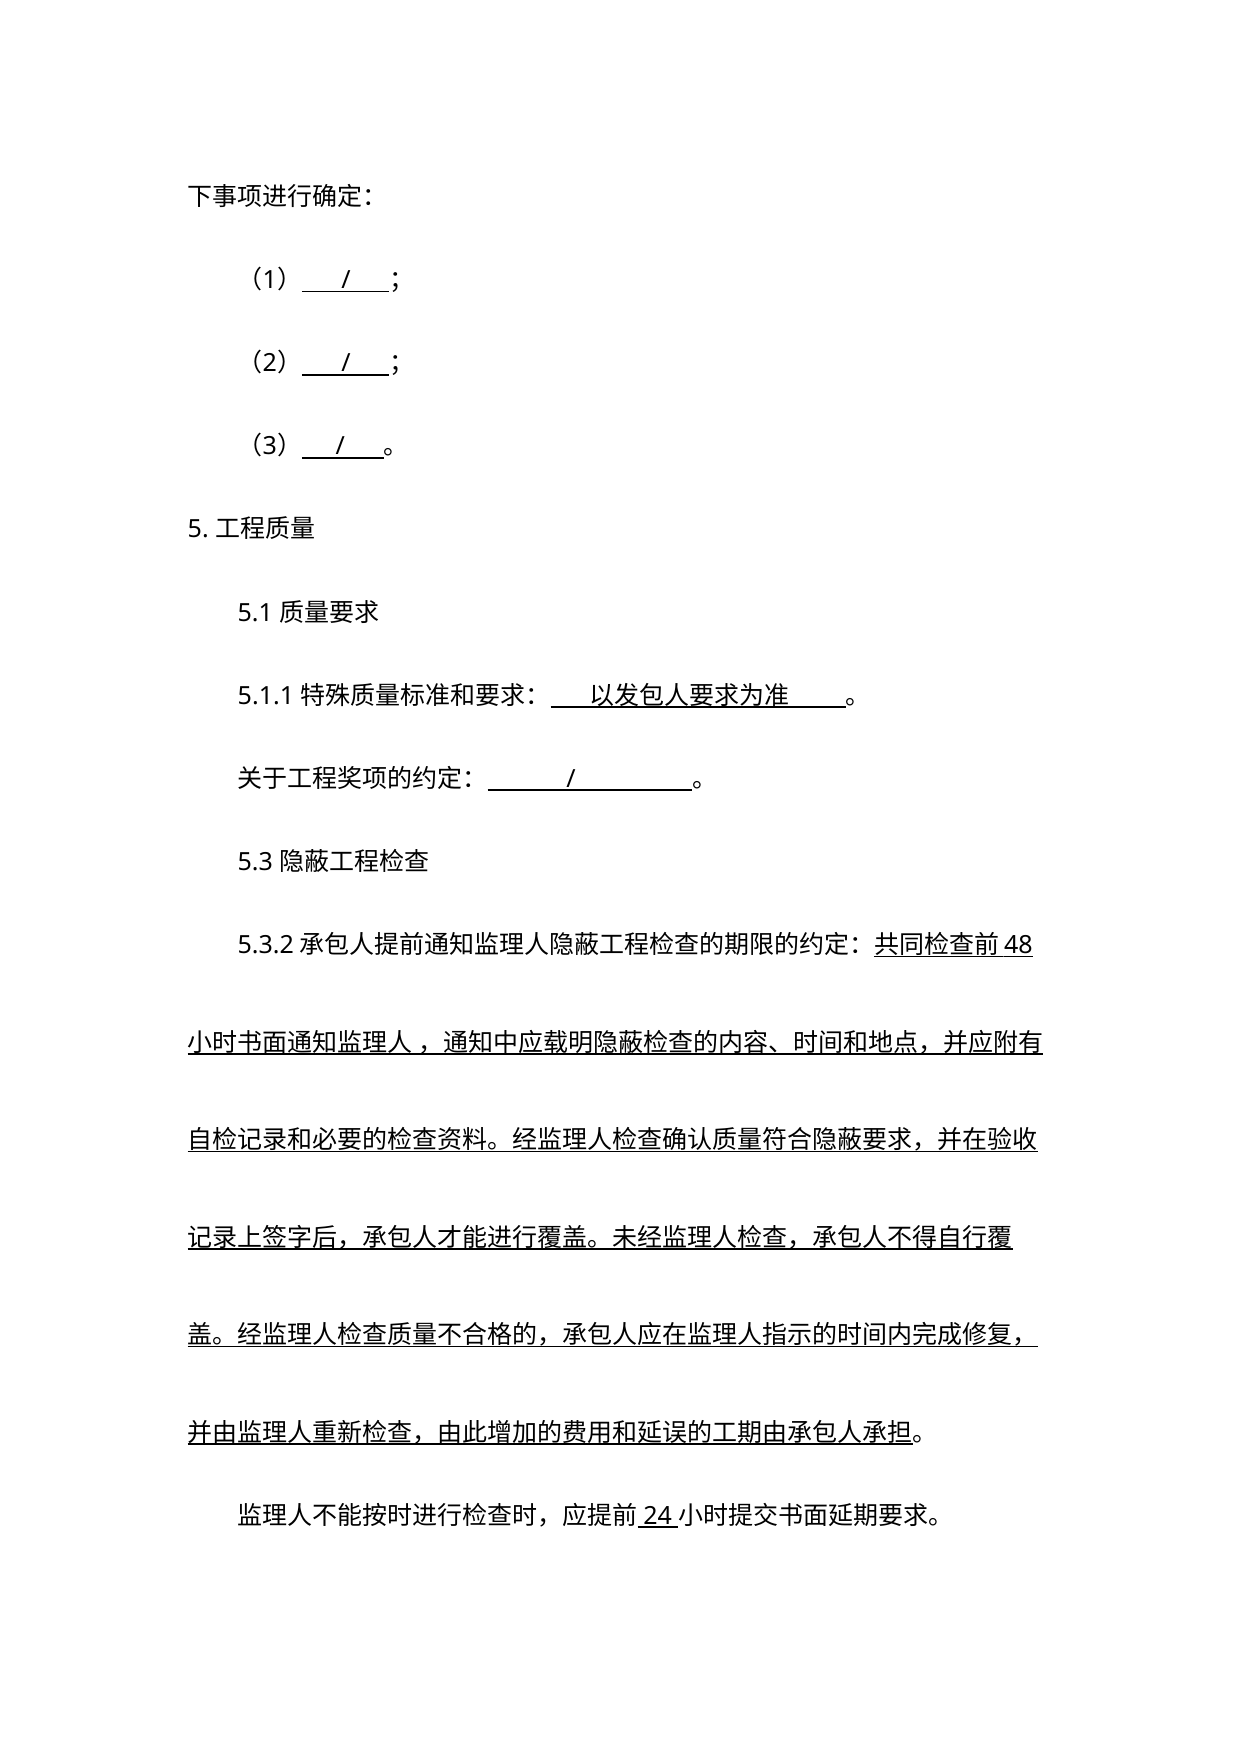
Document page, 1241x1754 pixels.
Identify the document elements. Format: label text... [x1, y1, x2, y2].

text 关于工程奖项的约定： / 。 [187, 744, 1053, 809]
text 5.1.1 特殊质量标准和要求： 以发包人要求为准 。 [187, 661, 1053, 726]
text 监理人不能按时进行检查时，应提前 24 小时提交书面延期要求。 [187, 1481, 1053, 1546]
text 5.3 隐蔽工程检查 [187, 827, 1053, 892]
text （2） / ； [187, 328, 1053, 393]
text （3） / 。 [187, 411, 1053, 476]
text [187, 162, 1053, 227]
text 5.1 质量要求 [187, 578, 1053, 643]
text 5. 工程质量 [187, 494, 1053, 559]
text 5.3.2承包人提前通知监理人隐蔽工程检查的期限的约定：共同检查前48小时书面通知监理人 ，通知中应载明隐蔽检查的内容、时间和地点，并应附有自检记录和必要的检查资料。经监理人检查确认质量符合隐蔽要求，并在验收记录上签字后，承包人才能进行覆盖。未经监理人检查，承包人不得自行覆盖。经监理人检查质量不合格的，承包人应在监理人指示的时间内完成修复，并由监理人重新检查，由此增加的费用和延误的工期由承包人承担。 [187, 910, 1053, 1463]
text （1） / ； [187, 245, 1053, 310]
